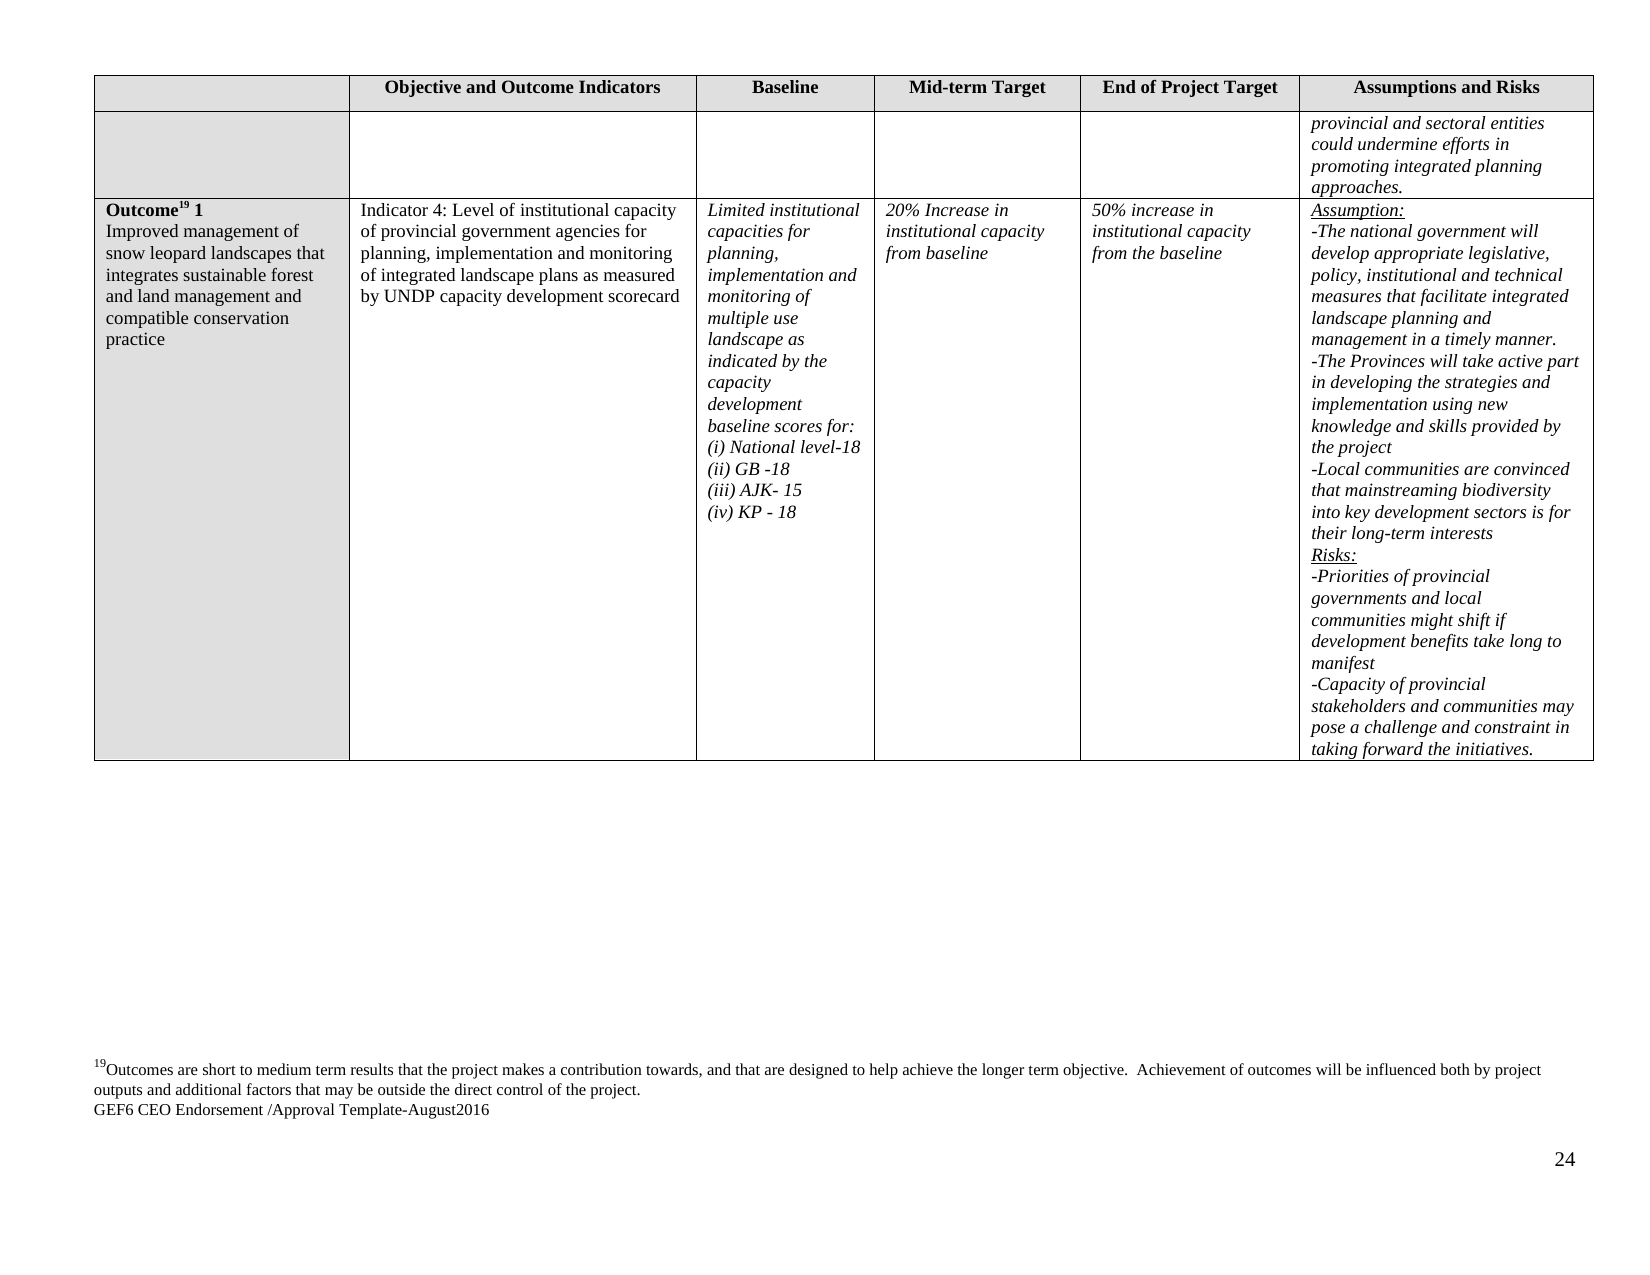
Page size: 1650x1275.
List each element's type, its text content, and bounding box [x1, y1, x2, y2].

table_cell Limited institutional capacities for planning, implementation and monitoring of multiple use landscape as indicated by the capacity development baseline scores for: (i) National level-18 (ii) GB -18 (iii) AJK- 15 (iv) KP - 18 [697, 199, 874, 759]
table_header Assumptions and Risks [1300, 76, 1593, 111]
table_cell 50% increase in institutional capacity from the baseline [1081, 199, 1299, 759]
table_header Objective and Outcome Indicators [350, 76, 696, 111]
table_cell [697, 112, 874, 198]
table_cell Outcome 1 Improved management of snow leopard landscapes that integrates sustainable forest and land management and compatible conservation practice [95, 199, 349, 759]
table_cell 20% Increase in institutional capacity from baseline [875, 199, 1080, 759]
table_header End of Project Target [1081, 76, 1299, 111]
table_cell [1081, 112, 1299, 198]
table_cell Assumption: -The national government will develop appropriate legislative, policy, institutional and technical measures that facilitate integrated landscape planning and management in a timely manner. -The Provinces will take active part in developing the strategies and implementation using new knowledge and skills provided by the project -Local communities are convinced that mainstreaming biodiversity into key development sectors is for their long-term interests Risks: -Priorities of provincial governments and local communities might shift if development benefits take long to manifest -Capacity of provincial stakeholders and communities may pose a challenge and constraint in taking forward the initiatives. [1300, 199, 1593, 759]
table_cell Indicator 4: Level of institutional capacity of provincial government agencies for planning, implementation and monitoring of integrated landscape plans as measured by UNDP capacity development scorecard [350, 199, 696, 759]
table_header Baseline [697, 76, 874, 111]
table_header Mid-term Target [875, 76, 1080, 111]
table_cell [875, 112, 1080, 198]
table_header [95, 76, 349, 111]
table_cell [350, 112, 696, 198]
